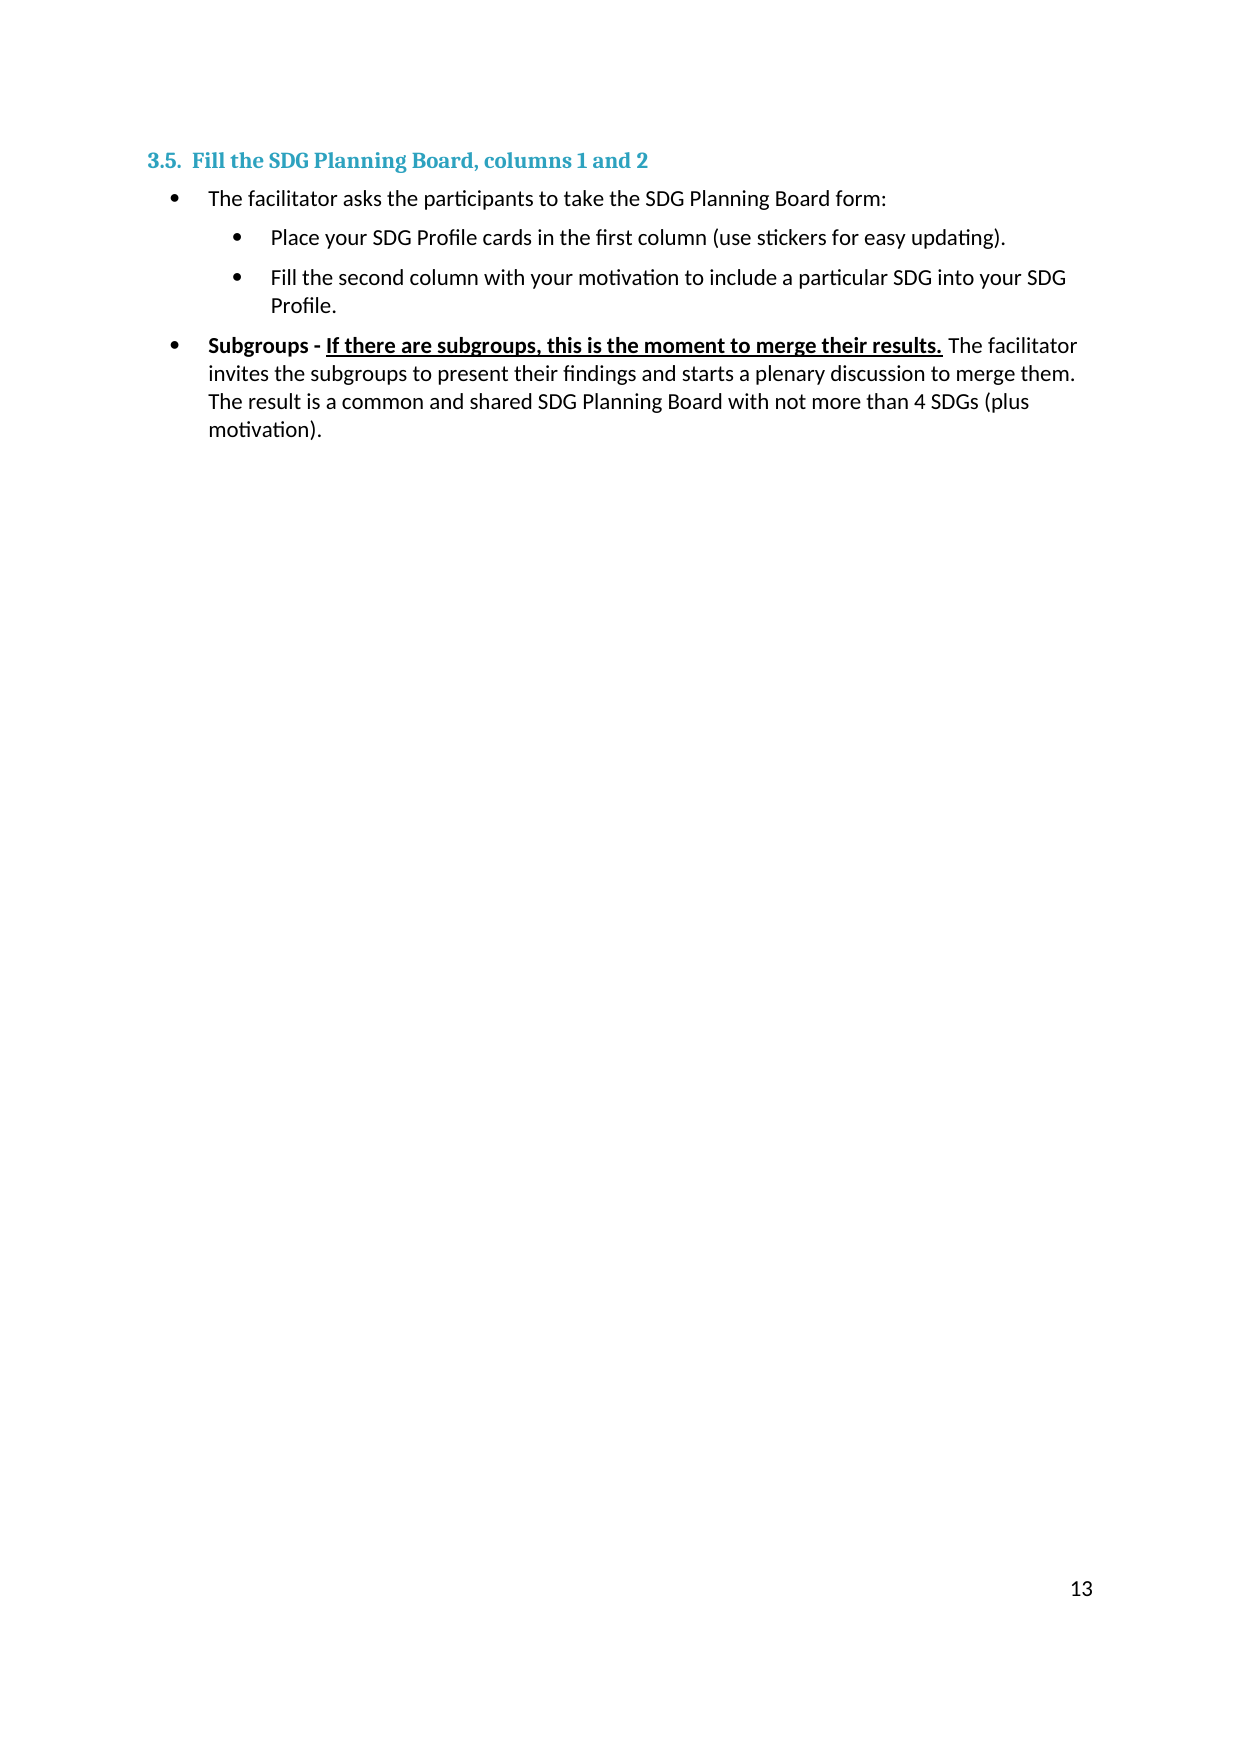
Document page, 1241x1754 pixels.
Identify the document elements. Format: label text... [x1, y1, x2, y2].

list Subgroups - If there are subgroups, this is the moment to merge their results. The facilitator invites the subgroups to present their findings and starts a plenary discussion to merge them. The result is a common and shared SDG Planning Board with not more than 4 SDGs (plus motivation). [171, 331, 1093, 443]
list Place your SDG Profile cards in the first column (use stickers for easy updating). [233, 223, 1093, 251]
list The facilitator asks the participants to take the SDG Planning Board form: [171, 184, 1093, 212]
text 3.5. Fill the SDG Planning Board, columns 1 and 2 [148, 148, 1093, 174]
list Fill the second column with your motivation to include a particular SDG into your SDG Profile. [233, 263, 1093, 319]
